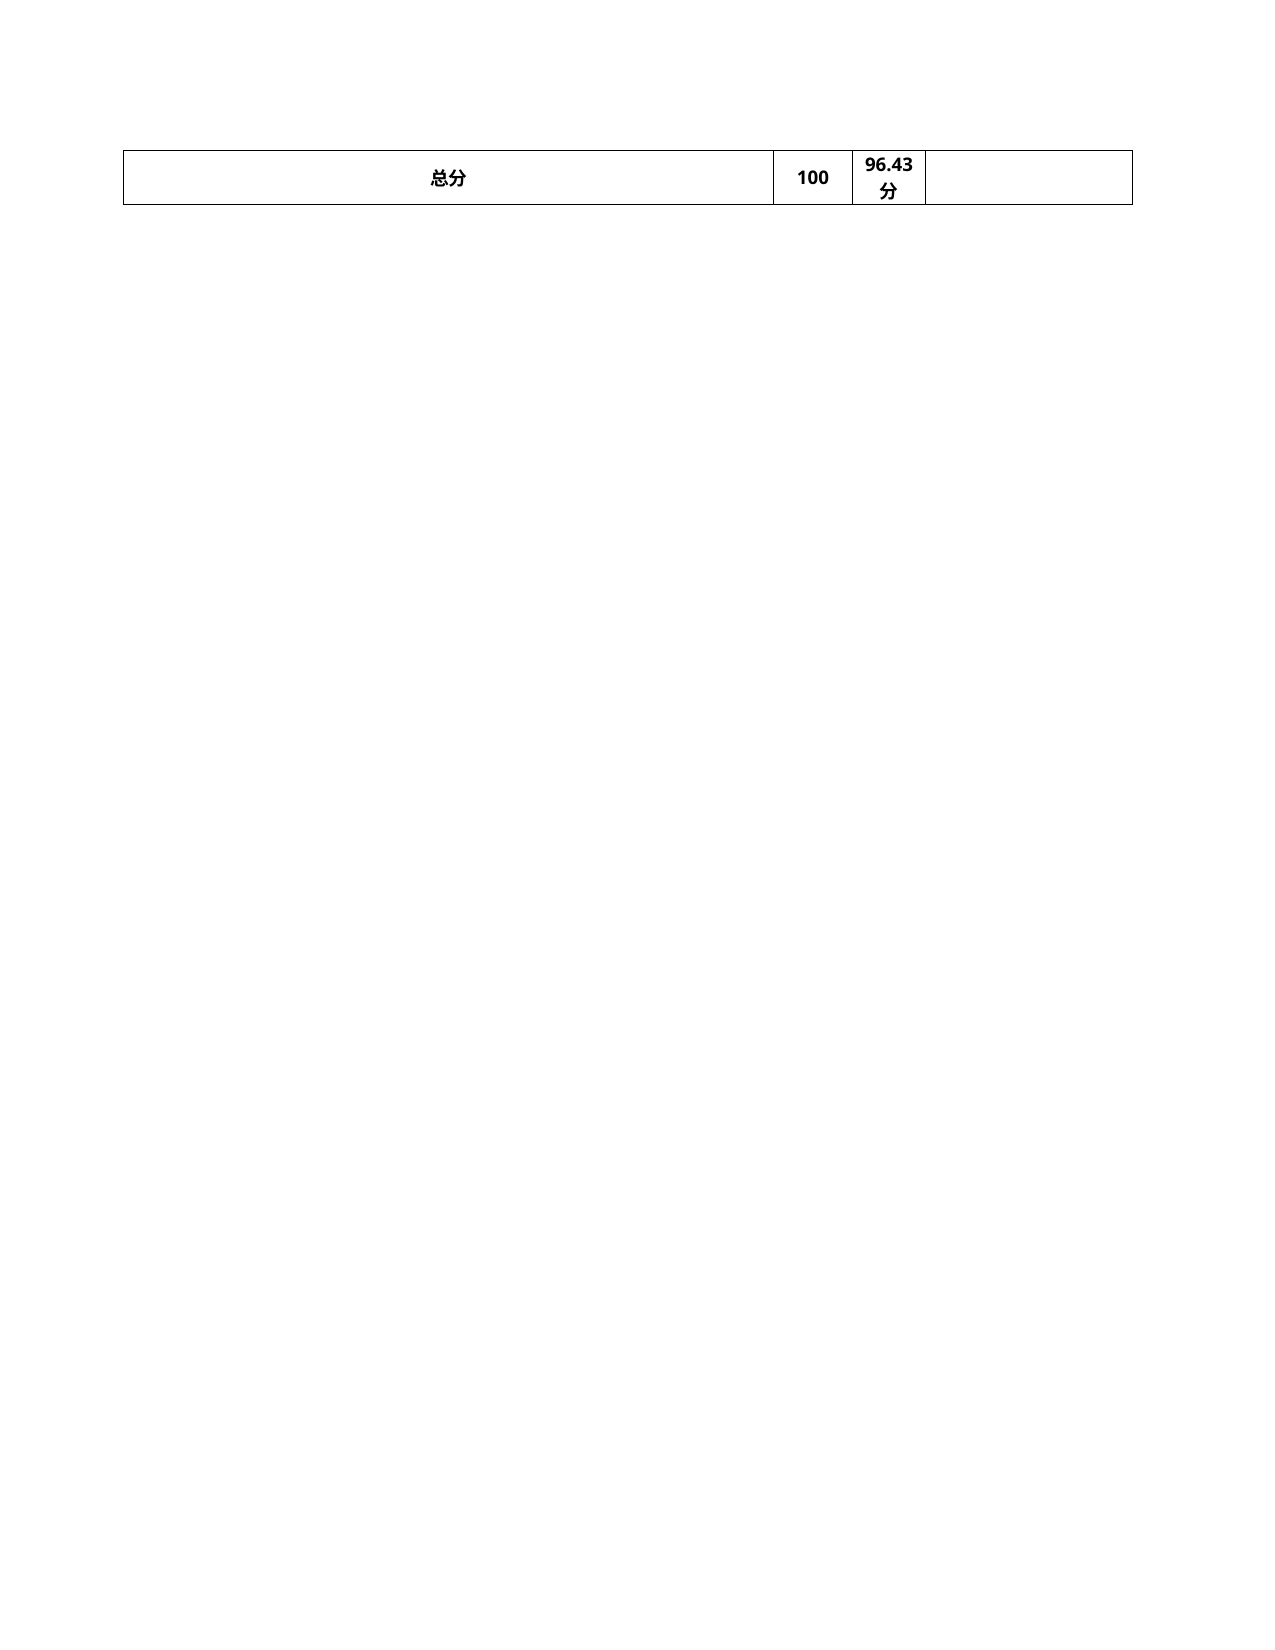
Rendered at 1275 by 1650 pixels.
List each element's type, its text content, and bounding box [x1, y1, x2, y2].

table_cell [926, 151, 1132, 204]
table_cell 100 [774, 151, 852, 204]
table_cell 总分 [124, 151, 773, 204]
table_cell 96.43分 [853, 151, 925, 204]
